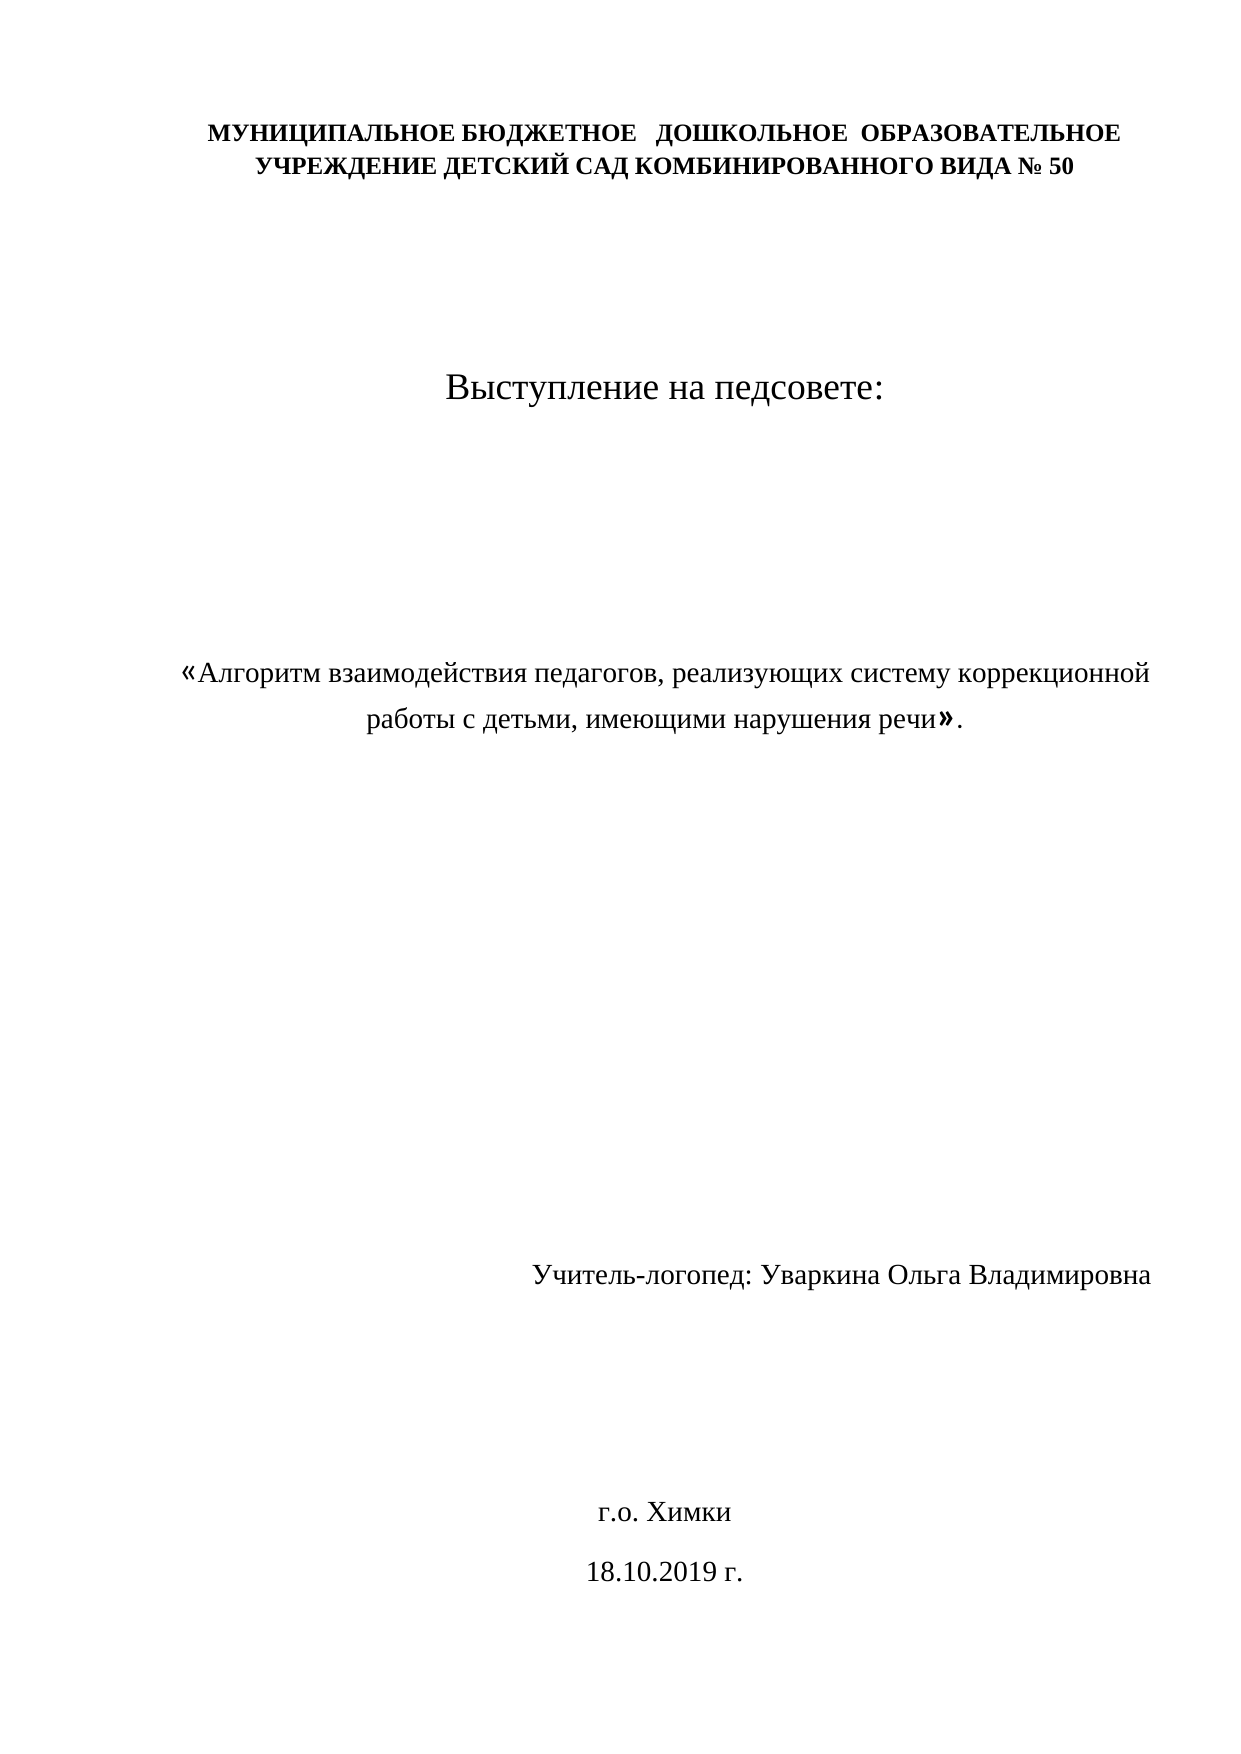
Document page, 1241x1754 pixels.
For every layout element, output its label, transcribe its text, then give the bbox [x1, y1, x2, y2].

text МУНИЦИПАЛЬНОЕ БЮДЖЕТНОЕ ДОШКОЛЬНОЕ ОБРАЗОВАТЕЛЬНОЕ УЧРЕЖДЕНИЕ ДЕТСКИЙ САД КОМБИНИРОВАННОГО ВИДА № 50 [177, 118, 1152, 180]
text Выступление на педсовете: [177, 364, 1152, 407]
text Учитель-логопед: Уваркина Ольга Владимировна [177, 1257, 1152, 1291]
text 18.10.2019 г. [177, 1554, 1152, 1587]
text «Алгоритм взаимодействия педагогов, реализующих систему коррекционной работы с детьми, имеющими нарушения речи». [177, 646, 1152, 737]
text г.о. Химки [177, 1494, 1152, 1528]
